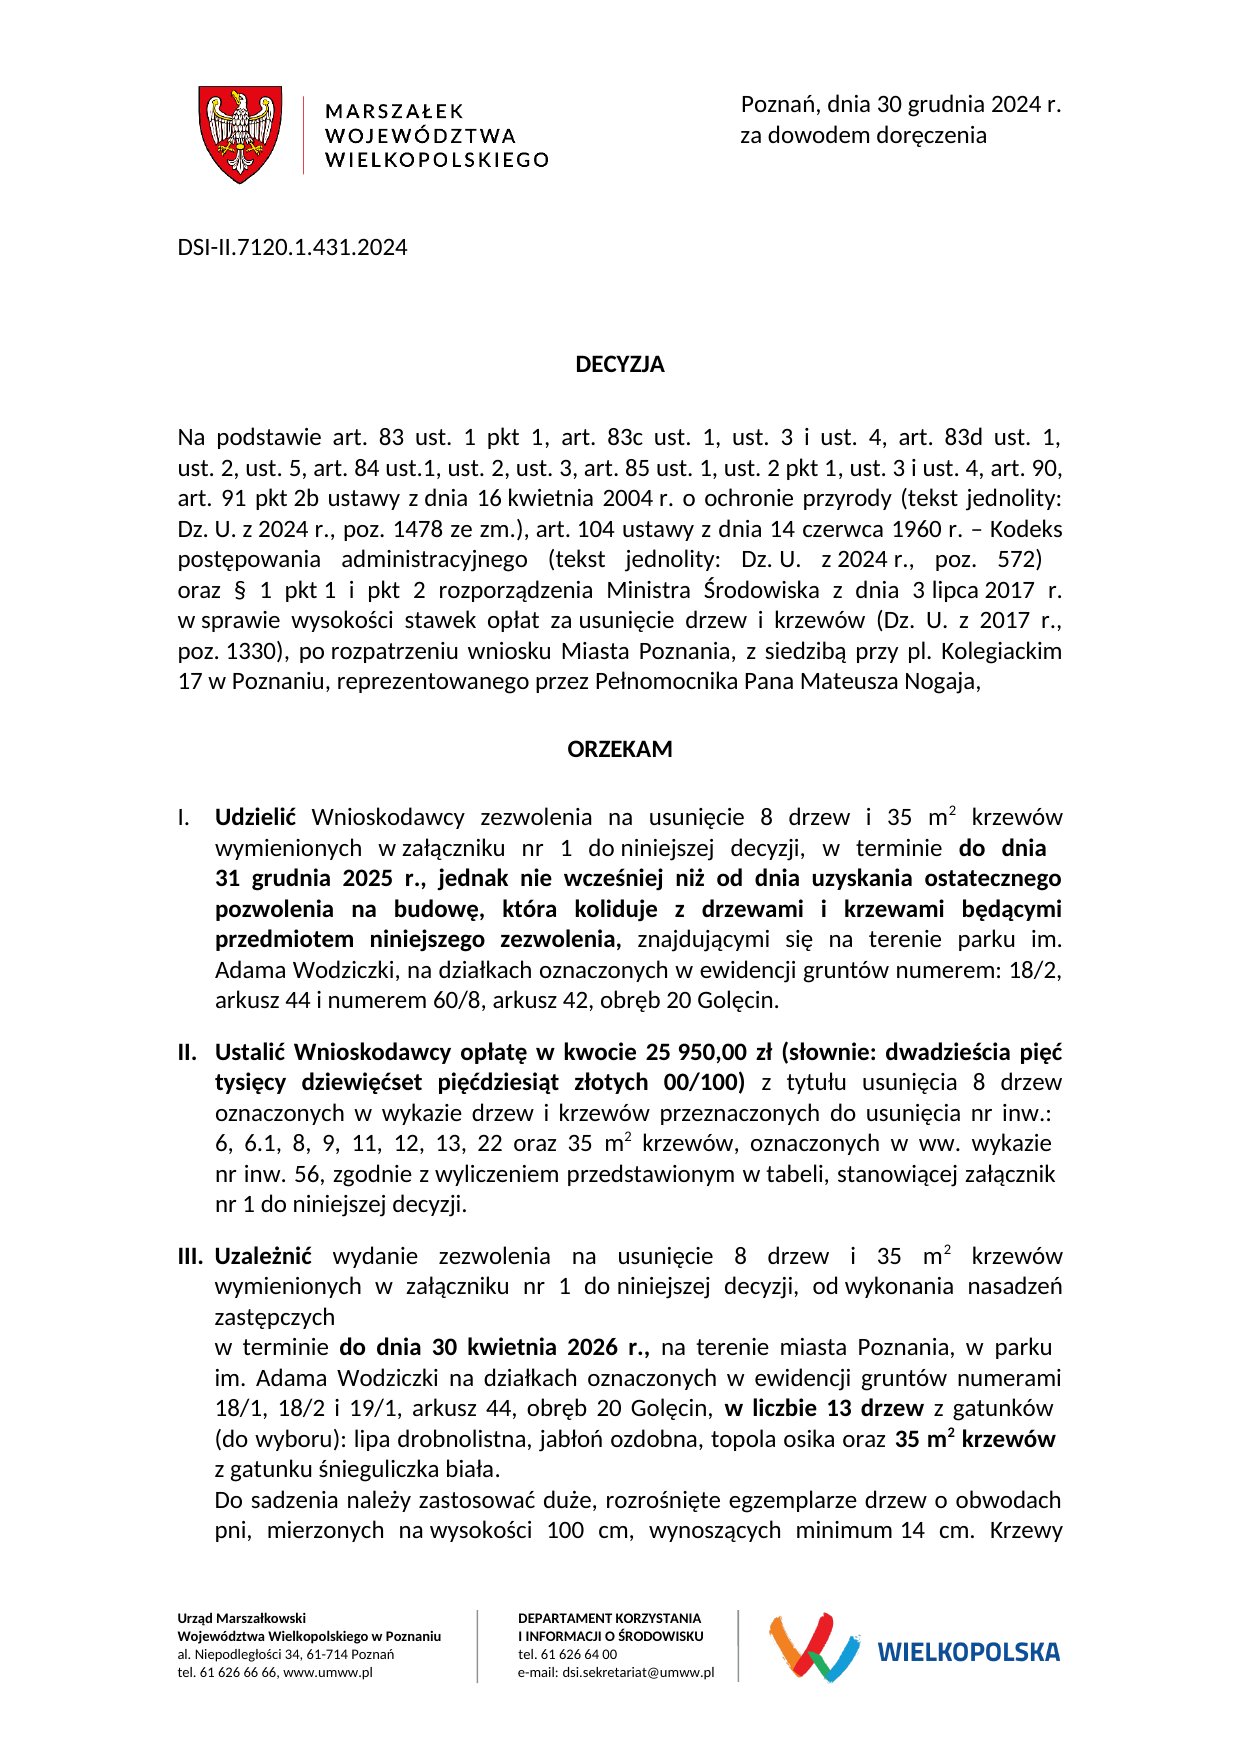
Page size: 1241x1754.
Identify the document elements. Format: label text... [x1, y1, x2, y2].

text Na podstawie art. 83 ust. 1 pkt 1, art. 83c ust. 1, ust. 3 i ust. 4, art. 83d ust. 1, ust. 2, ust. 5, art. 84 ust.1, ust. 2, ust. 3, art. 85 ust. 1, ust. 2 pkt 1, ust. 3 i ust. 4, art. 90, art. 91 pkt 2b ustawy z dnia 16 kwietnia 2004 r. o ochronie przyrody (tekst jednolity: Dz. U. z 2024 r., poz. 1478 ze zm.), art. 104 ustawy z dnia 14 czerwca 1960 r. – Kodeks postępowania administracyjnego (tekst jednolity: Dz. U. z 2024 r., poz. 572) oraz § 1 pkt 1 i pkt 2 rozporządzenia Ministra Środowiska z dnia 3 lipca 2017 r. w sprawie wysokości stawek opłat za usunięcie drzew i krzewów (Dz. U. z 2017 r., poz. 1330), po rozpatrzeniu wniosku Miasta Poznania, z siedzibą przy pl. Kolegiackim 17 w Poznaniu, reprezentowanego przez Pełnomocnika Pana Mateusza Nogaja, [177, 421, 1063, 696]
text za dowodem doręczenia [569, 119, 1063, 150]
text DSI-II.7120.1.431.2024 [177, 231, 1063, 261]
list Ustalić Wnioskodawcy opłatę w kwocie 25 950,00 zł (słownie: dwadzieścia pięć tysięcy dziewięćset pięćdziesiąt złotych 00/100) z tytułu usunięcia 8 drzew oznaczonych w wykazie drzew i krzewów przeznaczonych do usunięcia nr inw.: 6, 6.1, 8, 9, 11, 12, 13, 22 oraz 35 m2 krzewów, oznaczonych w ww. wykazie nr inw. 56, zgodnie z wyliczeniem przedstawionym w tabeli, stanowiącej załącznik nr 1 do niniejszej decyzji. [177, 1036, 1063, 1219]
picture [177, 69, 569, 201]
text DECYZJA [177, 349, 1063, 379]
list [214, 1484, 1063, 1545]
list Uzależnić wydanie zezwolenia na usunięcie 8 drzew i 35 m2 krzewów wymienionych w załączniku nr 1 do niniejszej decyzji, od wykonania nasadzeń zastępczych w terminie do dnia 30 kwietnia 2026 r., na terenie miasta Poznania, w parku im. Adama Wodziczki na działkach oznaczonych w ewidencji gruntów numerami 18/1, 18/2 i 19/1, arkusz 44, obręb 20 Golęcin, w liczbie 13 drzew z gatunków (do wyboru): lipa drobnolistna, jabłoń ozdobna, topola osika oraz 35 m2 krzewów z gatunku śnieguliczka biała. [177, 1240, 1063, 1484]
text Poznań, dnia 30 grudnia 2024 r. [569, 89, 1063, 119]
list Udzielić Wnioskodawcy zezwolenia na usunięcie 8 drzew i 35 m2 krzewów wymienionych w załączniku nr 1 do niniejszej decyzji, w terminie do dnia 31 grudnia 2025 r., jednak nie wcześniej niż od dnia uzyskania ostatecznego pozwolenia na budowę, która koliduje z drzewami i krzewami będącymi przedmiotem niniejszego zezwolenia, znajdującymi się na terenie parku im. Adama Wodziczki, na działkach oznaczonych w ewidencji gruntów numerem: 18/2, arkusz 44 i numerem 60/8, arkusz 42, obręb 20 Golęcin. [177, 801, 1063, 1015]
text ORZEKAM [177, 733, 1063, 764]
